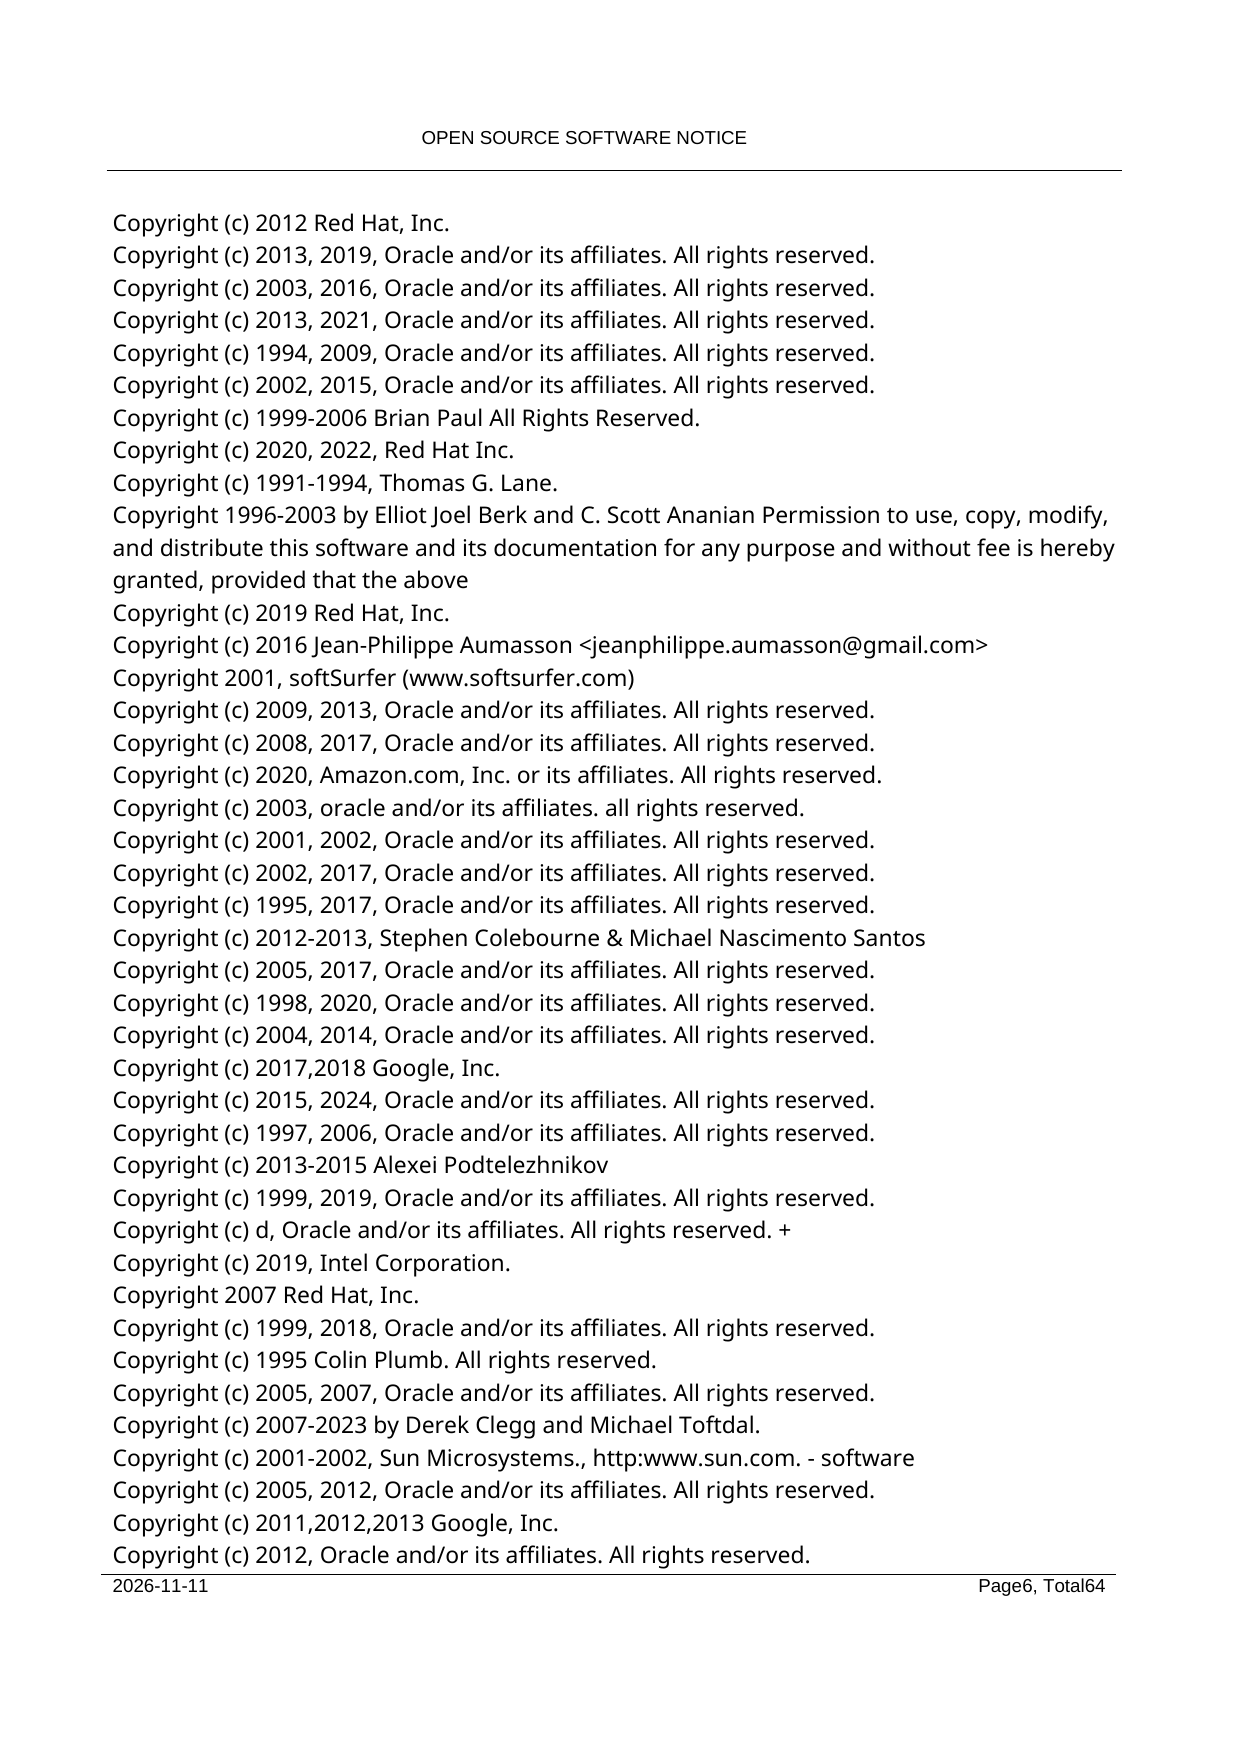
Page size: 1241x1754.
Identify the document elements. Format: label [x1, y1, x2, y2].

text [112, 206, 1128, 1571]
